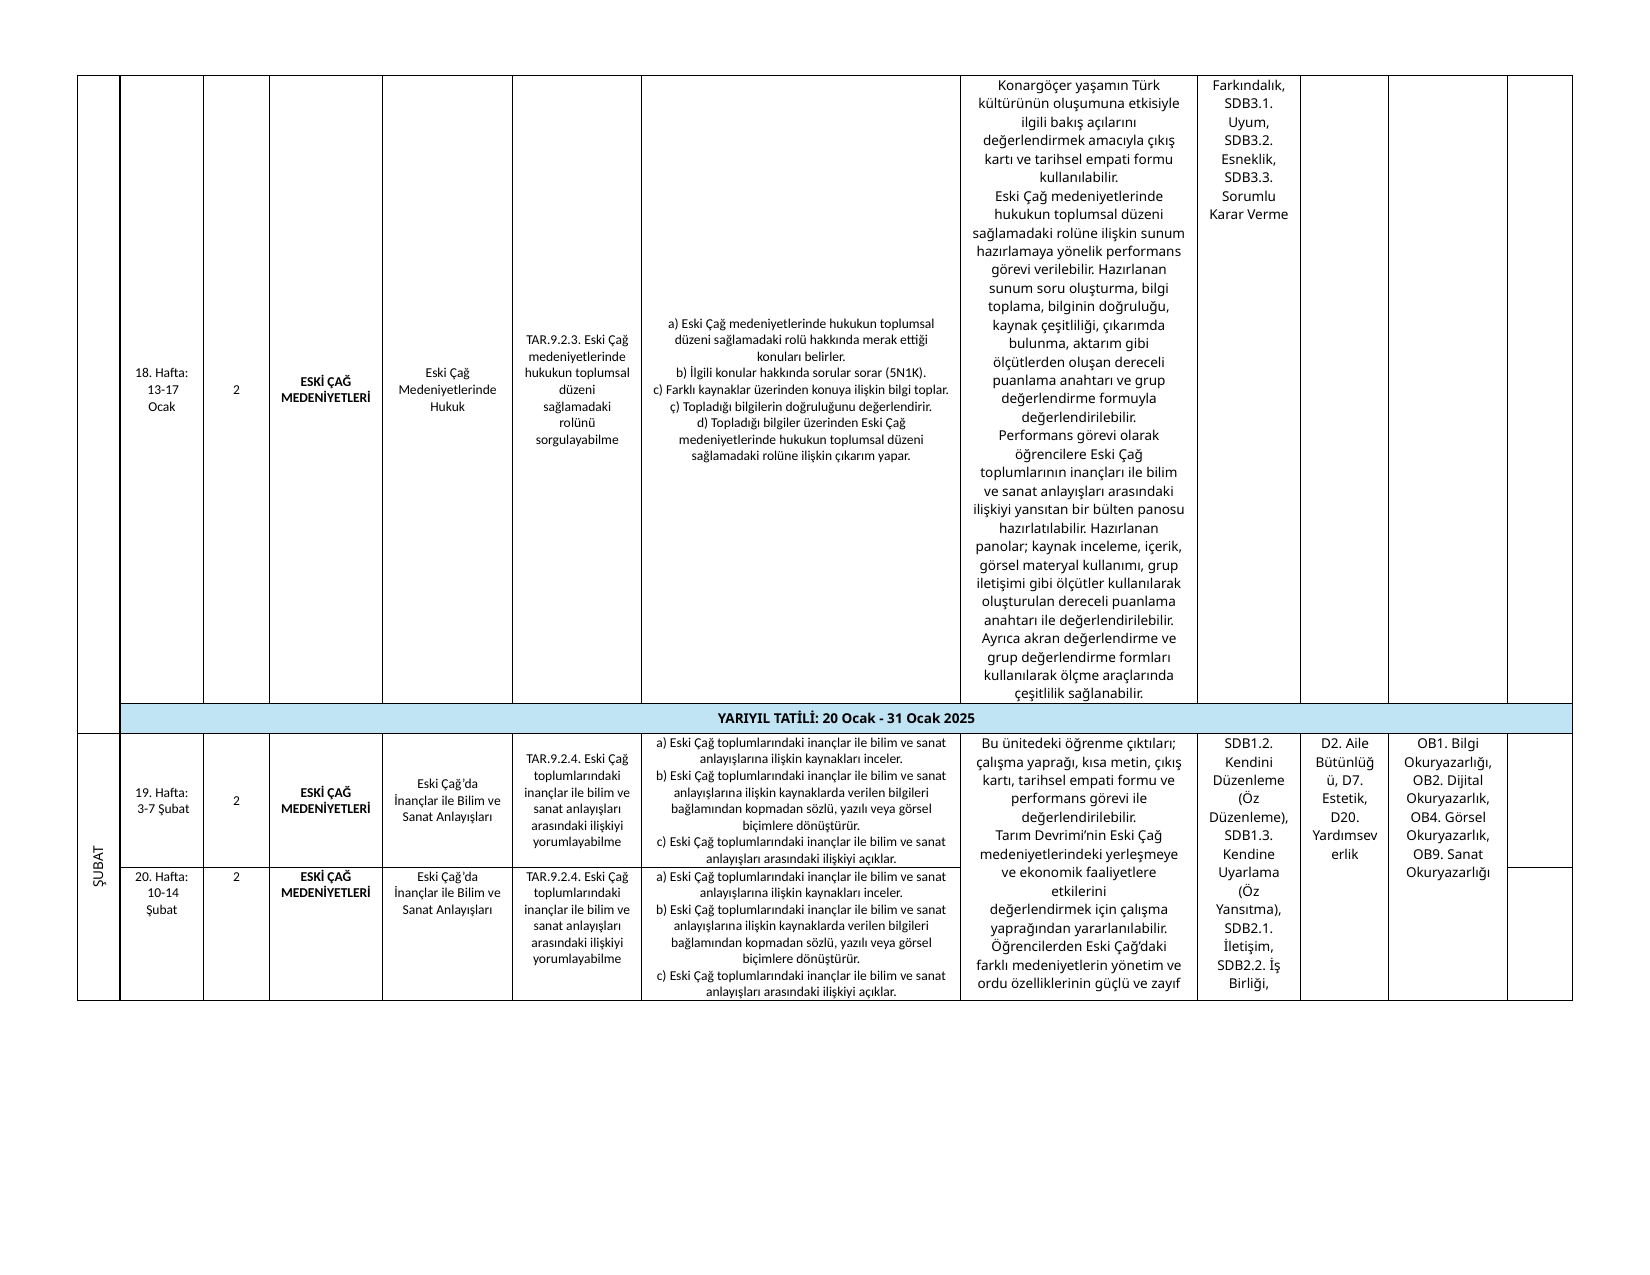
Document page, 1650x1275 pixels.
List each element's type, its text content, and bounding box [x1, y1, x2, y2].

table_cell [1508, 734, 1572, 867]
table_cell Eski Çağ’da İnançlar ile Bilim ve Sanat Anlayışları [383, 868, 512, 1000]
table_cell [383, 76, 512, 703]
table_cell [1508, 868, 1572, 1000]
table_cell 2 [204, 76, 269, 703]
table_cell 2 [204, 734, 269, 867]
table_cell Eski Çağ’da İnançlar ile Bilim ve Sanat Anlayışları [383, 734, 512, 867]
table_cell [270, 868, 382, 1000]
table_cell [513, 76, 641, 703]
table_cell a) Eski Çağ toplumlarındaki inançlar ile bilim ve sanat anlayışlarına ilişkin kaynakları inceler. b) Eski Çağ toplumlarındaki inançlar ile bilim ve sanat anlayışlarına ilişkin kaynaklarda verilen bilgileri bağlamından kopmadan sözlü, yazılı veya görsel biçimlere dönüştürür. c) Eski Çağ toplumlarındaki inançlar ile bilim ve sanat anlayışları arasındaki ilişkiyi açıklar. [642, 868, 960, 1000]
table_cell 2 [204, 868, 269, 1000]
table_cell OB1. Bilgi Okuryazarlığı, OB2. Dijital Okuryazarlık, OB4. Görsel Okuryazarlık, OB9. Sanat Okuryazarlığı [1389, 734, 1507, 1000]
table_cell 19. Hafta: 3-7 Şubat [121, 734, 203, 867]
table_cell a) Eski Çağ toplumlarındaki inançlar ile bilim ve sanat anlayışlarına ilişkin kaynakları inceler. b) Eski Çağ toplumlarındaki inançlar ile bilim ve sanat anlayışlarına ilişkin kaynaklarda verilen bilgileri bağlamından kopmadan sözlü, yazılı veya görsel biçimlere dönüştürür. c) Eski Çağ toplumlarındaki inançlar ile bilim ve sanat anlayışları arasındaki ilişkiyi açıklar. [642, 734, 960, 867]
table_cell [1508, 76, 1572, 703]
table_cell 20. Hafta: 10-14 Şubat [121, 868, 203, 1000]
table_cell 18. Hafta: 13-17 Ocak [121, 76, 203, 703]
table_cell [642, 76, 960, 703]
table_cell SDB1.2. Kendini Düzenleme (Öz Düzenleme), SDB1.3. Kendine Uyarlama (Öz Yansıtma), SDB2.1. İletişim, SDB2.2. İş Birliği, SDB2.3. Sosyal Farkındalık, SDB3.1. Uyum, SDB3.2. Esneklik, SDB3.3. Sorumlu Karar Verme [1198, 734, 1300, 1000]
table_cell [270, 76, 382, 703]
table_cell ŞUBAT [78, 734, 119, 1000]
table_cell ESKİ ÇAĞ MEDENİYETLERİ [270, 734, 382, 867]
table_cell TAR.9.2.4. Eski Çağ toplumlarındaki inançlar ile bilim ve sanat anlayışları arasındaki ilişkiyi yorumlayabilme [513, 734, 641, 867]
table_cell YARIYIL TATİLİ: 20 Ocak - 31 Ocak 2025 [121, 704, 1572, 733]
table_cell TAR.9.2.4. Eski Çağ toplumlarındaki inançlar ile bilim ve sanat anlayışları arasındaki ilişkiyi yorumlayabilme [513, 868, 641, 1000]
table_cell D2. Aile Bütünlüğü, D7. Estetik, D20. Yardımseverlik [1301, 734, 1388, 1000]
